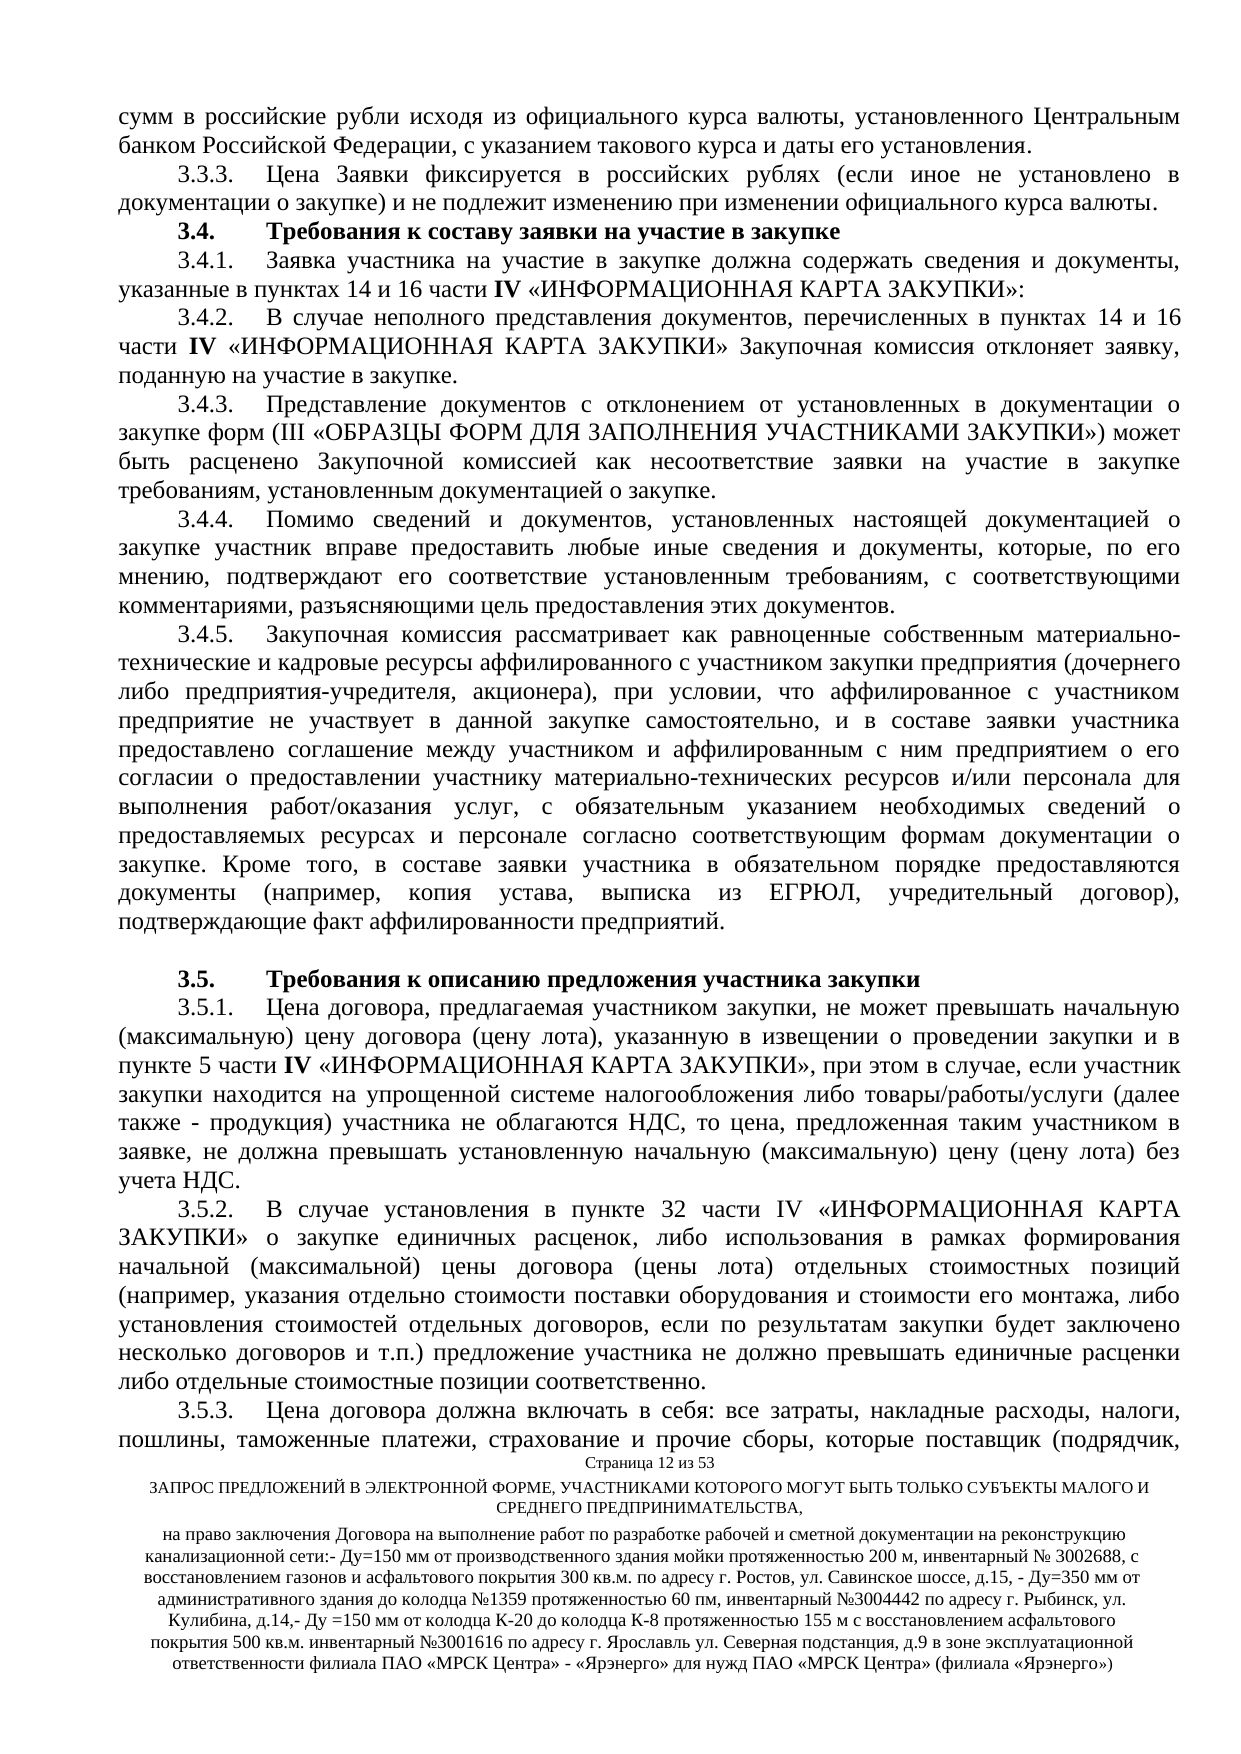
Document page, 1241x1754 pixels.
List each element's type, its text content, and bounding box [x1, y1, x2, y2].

subtitle Требования к составу заявки на участие в закупке [118, 216, 1181, 245]
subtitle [118, 1395, 1181, 1452]
subtitle Помимо сведений и документов, установленных настоящей документацией о закупке участник вправе предоставить любые иные сведения и документы, которые, по его мнению, подтверждают его соответствие установленным требованиям, с соответствующими комментариями, разъясняющими цель предоставления этих документов. [118, 504, 1181, 619]
subtitle В случае неполного представления документов, перечисленных в пунктах 14 и 16 части IV «ИНФОРМАЦИОННАЯ КАРТА ЗАКУПКИ» Закупочная комиссия отклоняет заявку, поданную на участие в закупке. [118, 302, 1181, 389]
subtitle В случае установления в пункте 32 части IV «ИНФОРМАЦИОННАЯ КАРТА ЗАКУПКИ» о закупке единичных расценок, либо использования в рамках формирования начальной (максимальной) цены договора (цены лота) отдельных стоимостных позиций (например, указания отдельно стоимости поставки оборудования и стоимости его монтажа, либо установления стоимостей отдельных договоров, если по результатам закупки будет заключено несколько договоров и т.п.) предложение участника не должно превышать единичные расценки либо отдельные стоимостные позиции соответственно. [118, 1194, 1181, 1395]
subtitle Цена договора, предлагаемая участником закупки, не может превышать начальную (максимальную) цену договора (цену лота), указанную в извещении о проведении закупки и в пункте 5 части IV «ИНФОРМАЦИОННАЯ КАРТА ЗАКУПКИ», при этом в случае, если участник закупки находится на упрощенной системе налогообложения либо товары/работы/услуги (далее также - продукция) участника не облагаются НДС, то цена, предложенная таким участником в заявке, не должна превышать установленную начальную (максимальную) цену (цену лота) без учета НДС. [118, 992, 1181, 1194]
subtitle Требования к описанию предложения участника закупки [118, 964, 1181, 992]
subtitle Заявка участника на участие в закупке должна содержать сведения и документы, указанные в пунктах 14 и 16 части IV «ИНФОРМАЦИОННАЯ КАРТА ЗАКУПКИ»: [118, 245, 1181, 302]
subtitle Цена Заявки фиксируется в российских рублях (если иное не установлено в документации о закупке) и не подлежит изменению при изменении официального курса валюты. [118, 159, 1181, 216]
subtitle Представление документов с отклонением от установленных в документации о закупке форм (III «ОБРАЗЦЫ ФОРМ ДЛЯ ЗАПОЛНЕНИЯ УЧАСТНИКАМИ ЗАКУПКИ») может быть расценено Закупочной комиссией как несоответствие заявки на участие в закупке требованиям, установленным документацией о закупке. [118, 389, 1181, 504]
subtitle Закупочная комиссия рассматривает как равноценные собственным материально-технические и кадровые ресурсы аффилированного с участником закупки предприятия (дочернего либо предприятия-учредителя, акционера), при условии, что аффилированное с участником предприятие не участвует в данной закупке самостоятельно, и в составе заявки участника предоставлено соглашение между участником и аффилированным с ним предприятием о его согласии о предоставлении участнику материально-технических ресурсов и/или персонала для выполнения работ/оказания услуг, с обязательным указанием необходимых сведений о предоставляемых ресурсах и персонале согласно соответствующим формам документации о закупке. Кроме того, в составе заявки участника в обязательном порядке предоставляются документы (например, копия устава, выписка из ЕГРЮЛ, учредительный договор), подтверждающие факт аффилированности предприятий. [118, 619, 1181, 935]
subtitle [118, 101, 1181, 159]
